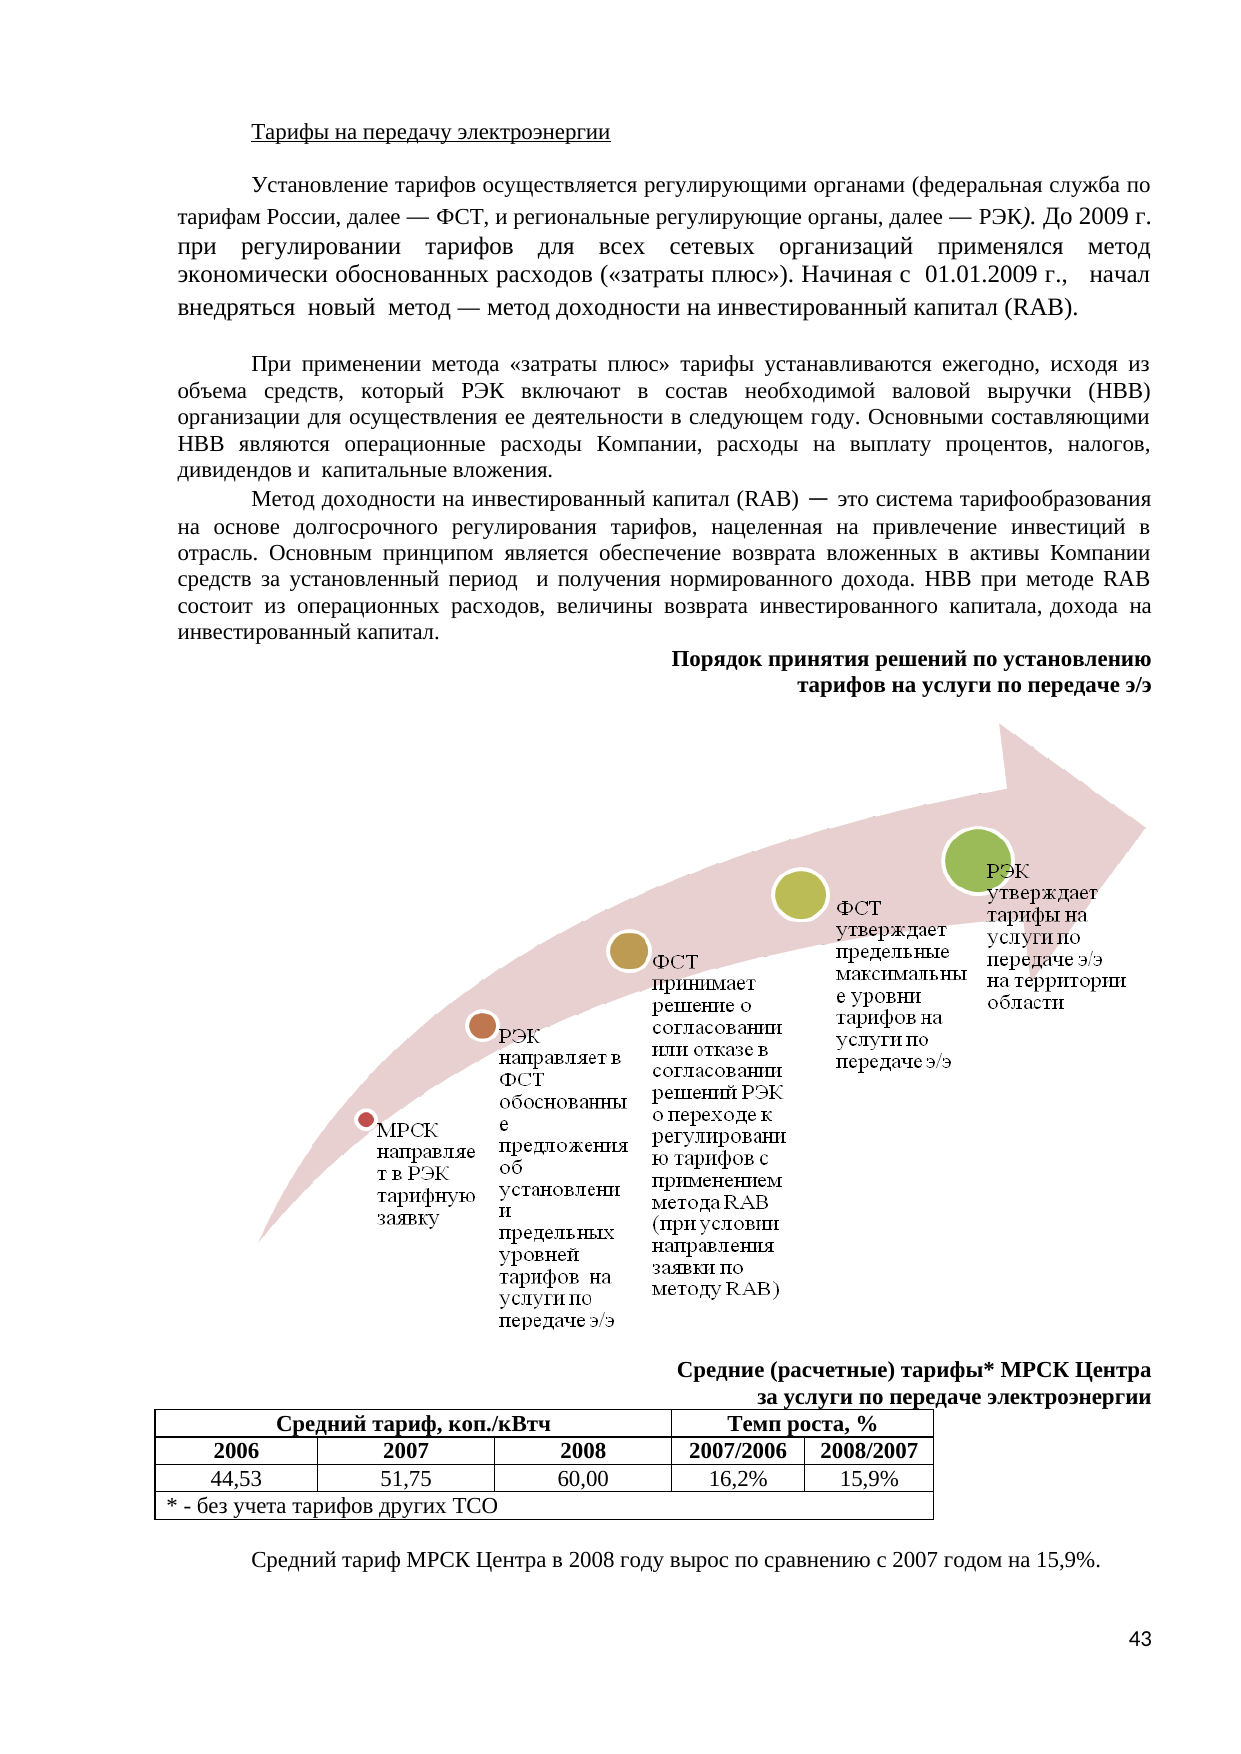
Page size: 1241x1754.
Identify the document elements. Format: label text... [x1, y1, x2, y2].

table_cell 2007/2006 [672, 1438, 804, 1464]
table_cell 44,53 [156, 1465, 317, 1491]
table_cell 16,2% [672, 1465, 804, 1491]
text Средние (расчетные) тарифы* МРСК Центра [177, 1356, 1152, 1383]
text Порядок принятия решений по установлению [177, 644, 1152, 671]
picture [257, 723, 1146, 1330]
table_cell * - без учета тарифов других ТСО [156, 1492, 933, 1519]
text Средний тариф МРСК Центра в 2008 году вырос по сравнению с 2007 годом на 15,9%. [177, 1546, 1152, 1572]
text Установление тарифов осуществляется регулирующими органами (федеральная служба по тарифам России, далее — ФСТ, и региональные регулирующие органы, далее — РЭК). До 2009 г. при регулировании тарифов для всех сетевых организаций применялся метод экономически обоснованных расходов («затраты плюс»). Начиная с 01.01.2009 г., начал внедряться новый метод — метод доходности на инвестированный капитал (RAB). [177, 171, 1152, 322]
table_header Темп роста, % [672, 1410, 933, 1436]
table_cell 2008 [495, 1438, 671, 1464]
text Тарифы на передачу электроэнергии [177, 118, 1152, 144]
table_cell 2007 [318, 1438, 494, 1464]
table_cell 51,75 [318, 1465, 494, 1491]
table_cell 2008/2007 [805, 1438, 933, 1464]
table_cell 15,9% [805, 1465, 933, 1491]
table_header Средний тариф, коп./кВтч [156, 1410, 671, 1436]
table_cell 60,00 [495, 1465, 671, 1491]
text тарифов на услуги по передаче э/э [177, 671, 1152, 697]
text При применении метода «затраты плюс» тарифы устанавливаются ежегодно, исходя из объема средств, который РЭК включают в состав необходимой валовой выручки (НВВ) организации для осуществления ее деятельности в следующем году. Основными составляющими НВВ являются операционные расходы Компании, расходы на выплату процентов, налогов, дивидендов и капитальные вложения. [177, 351, 1152, 482]
text за услуги по передаче электроэнергии [177, 1383, 1152, 1409]
table_cell 2006 [156, 1438, 317, 1464]
text Метод доходности на инвестированный капитал (RAB) — это система тарифообразования на основе долгосрочного регулирования тарифов, нацеленная на привлечение инвестиций в отрасль. Основным принципом является обеспечение возврата вложенных в активы Компании средств за установленный период и получения нормированного дохода. НВВ при методе RAB состоит из операционных расходов, величины возврата инвестированного капитала, дохода на инвестированный капитал. [177, 482, 1152, 644]
